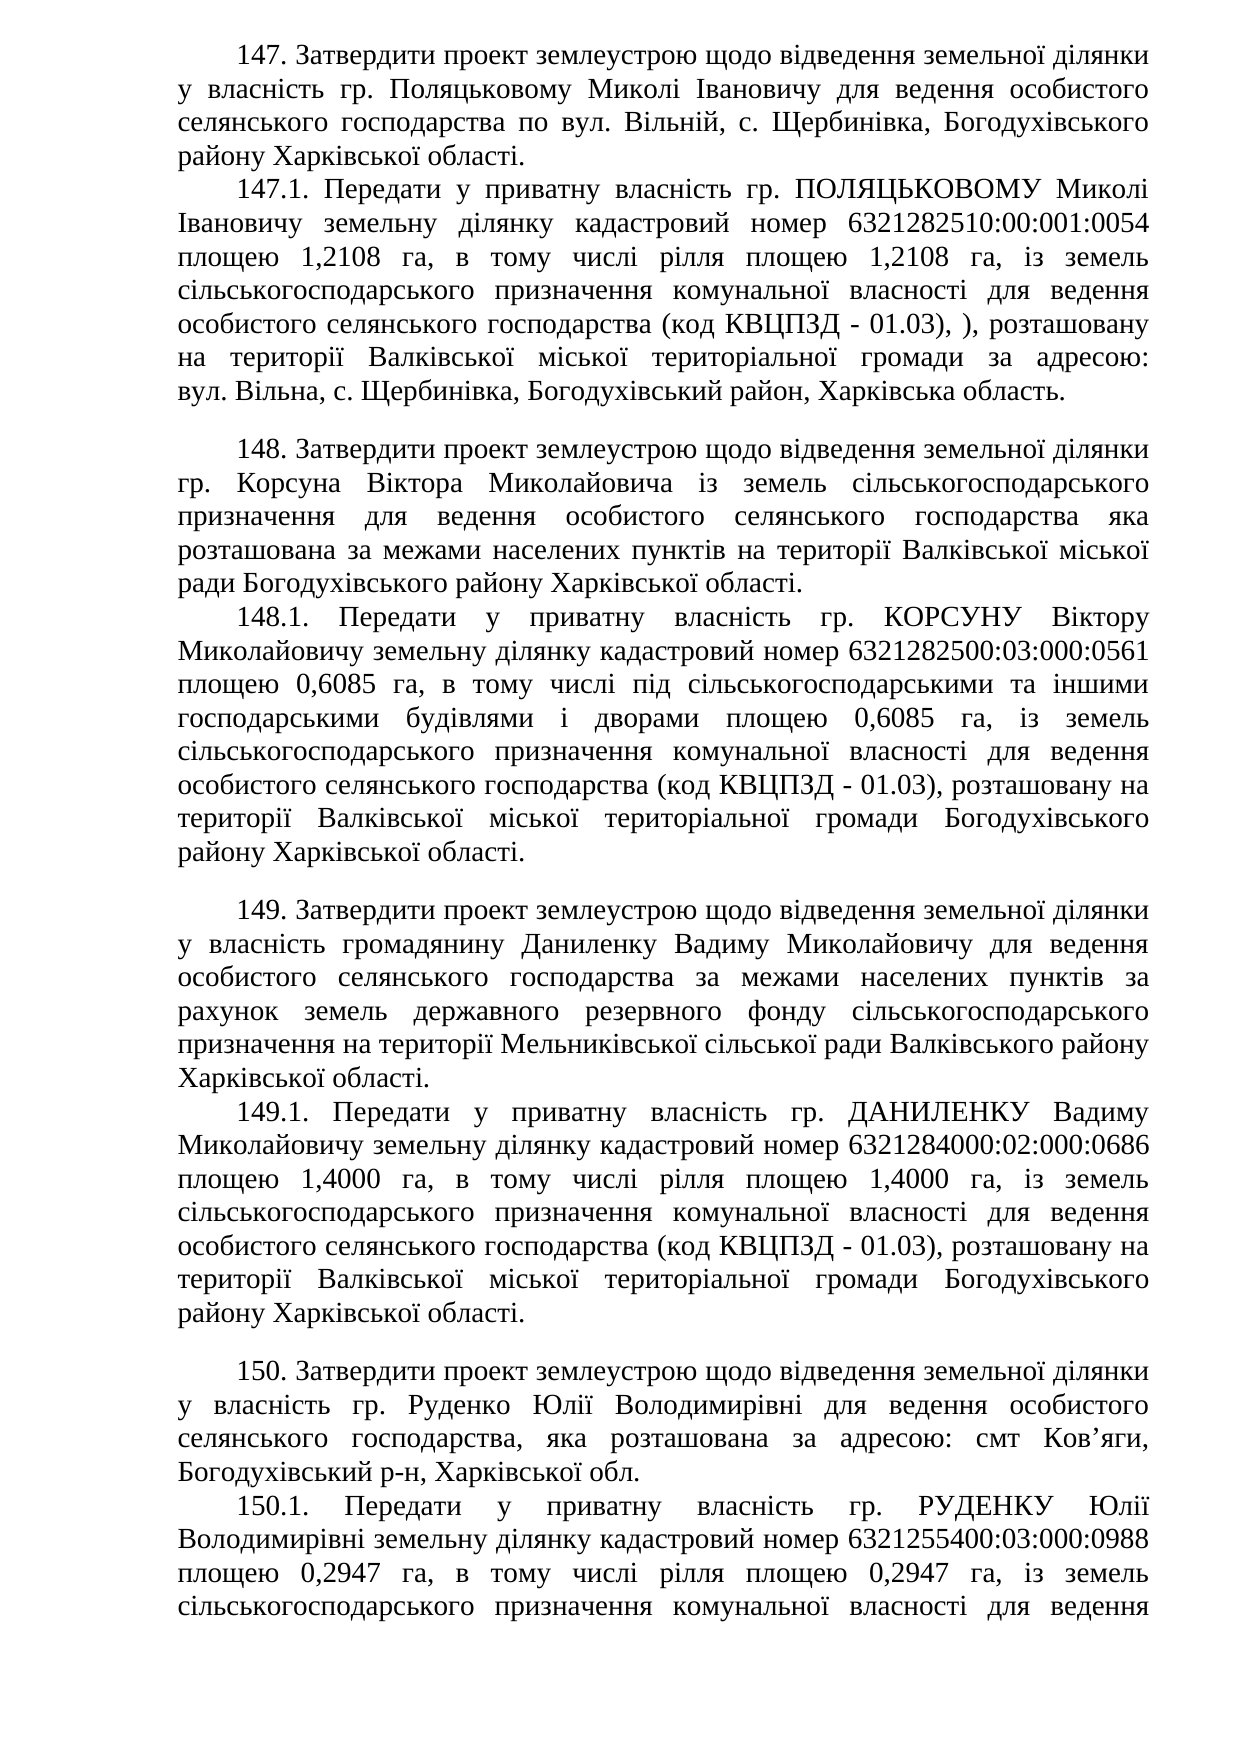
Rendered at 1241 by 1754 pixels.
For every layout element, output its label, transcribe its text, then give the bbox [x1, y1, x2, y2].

text 147. Затвердити проект землеустрою щодо відведення земельної ділянки у власність гр. Поляцьковому Миколі Івановичу для ведення особистого селянського господарства по вул. Вільній, с. Щербинівка, Богодухівського району Харківської області. [177, 37, 1150, 172]
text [177, 1488, 1150, 1622]
text 147.1. Передати у приватну власність гр. ПОЛЯЦЬКОВОМУ Миколі Івановичу земельну ділянку кадастровий номер 6321282510:00:001:0054 площею 1,2108 га, в тому числі рілля площею 1,2108 га, із земель сільськогосподарського призначення комунальної власності для ведення особистого селянського господарства (код КВЦПЗД - 01.03), ), розташовану на території Валківської міської територіальної громади за адресою: вул. Вільна, с. Щербинівка, Богодухівський район, Харківська область. [177, 172, 1150, 406]
text 149.1. Передати у приватну власність гр. ДАНИЛЕНКУ Вадиму Миколайовичу земельну ділянку кадастровий номер 6321284000:02:000:0686 площею 1,4000 га, в тому числі рілля площею 1,4000 га, із земель сільськогосподарського призначення комунальної власності для ведення особистого селянського господарства (код КВЦПЗД - 01.03), розташовану на території Валківської міської територіальної громади Богодухівського району Харківської області. [177, 1094, 1150, 1328]
text 148.1. Передати у приватну власність гр. КОРСУНУ Віктору Миколайовичу земельну ділянку кадастровий номер 6321282500:03:000:0561 площею 0,6085 га, в тому числі під сільськогосподарськими та іншими господарськими будівлями і дворами площею 0,6085 га, із земель сільськогосподарського призначення комунальної власності для ведення особистого селянського господарства (код КВЦПЗД - 01.03), розташовану на території Валківської міської територіальної громади Богодухівського району Харківської області. [177, 599, 1150, 867]
text 150. Затвердити проект землеустрою щодо відведення земельної ділянки у власність гр. Руденко Юлії Володимирівні для ведення особистого селянського господарства, яка розташована за адресою: смт Ков’яги, Богодухівський р-н, Харківської обл. [177, 1353, 1150, 1488]
text 148. Затвердити проект землеустрою щодо відведення земельної ділянки гр. Корсуна Віктора Миколайовича із земель сільськогосподарського призначення для ведення особистого селянського господарства яка розташована за межами населених пунктів на території Валківської міської ради Богодухівського району Харківської області. [177, 431, 1150, 599]
text 149. Затвердити проект землеустрою щодо відведення земельної ділянки у власність громадянину Даниленку Вадиму Миколайовичу для ведення особистого селянського господарства за межами населених пунктів за рахунок земель державного резервного фонду сільськогосподарського призначення на території Мельниківської сільської ради Валківського району Харківської області. [177, 892, 1150, 1094]
